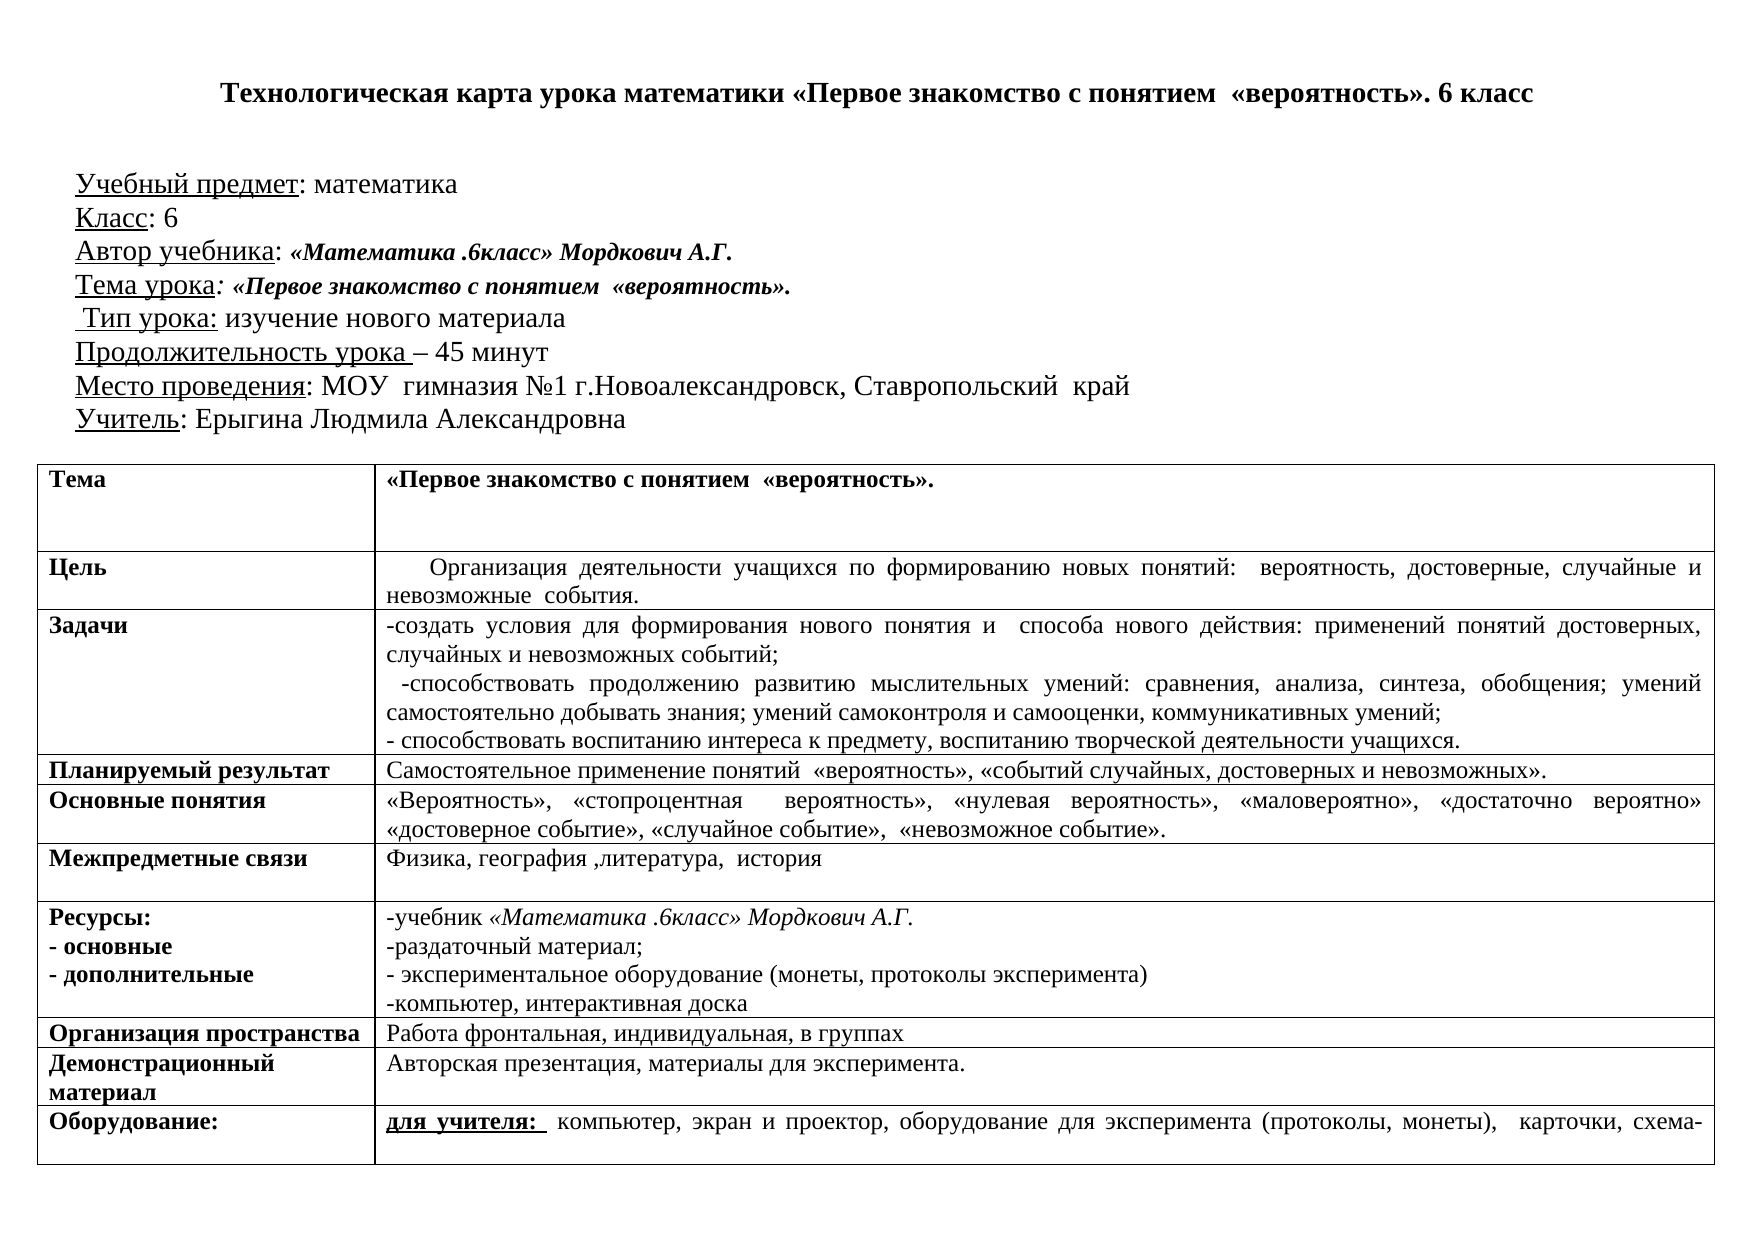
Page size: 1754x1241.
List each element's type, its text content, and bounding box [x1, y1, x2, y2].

table_cell Ресурсы: - основные - дополнительные [38, 902, 374, 1017]
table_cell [376, 1106, 1714, 1164]
text Тип урока: изучение нового материала [75, 301, 1679, 334]
text Продолжительность урока – 45 минут [75, 334, 1679, 368]
table_cell Демонстрационный материал [38, 1048, 374, 1105]
text Технологическая карта урока математики «Первое знакомство с понятием «вероятность». 6 класс [75, 75, 1679, 108]
text Тема урока: «Первое знакомство с понятием «вероятность». [75, 267, 1679, 301]
text Автор учебника: «Математика .6класс» Мордкович А.Г. [75, 233, 1679, 267]
table_cell Межпредметные связи [38, 844, 374, 901]
text Учитель: Ерыгина Людмила Александровна [75, 401, 1679, 435]
table_header Тема [38, 465, 374, 551]
text Класс: 6 [75, 200, 1679, 233]
table_cell Работа фронтальная, индивидуальная, в группах [376, 1018, 1714, 1047]
table_cell Авторская презентация, материалы для эксперимента. [376, 1048, 1714, 1105]
table_cell Цель [38, 552, 374, 609]
text Учебный предмет: математика [75, 138, 1679, 200]
table_cell Оборудование: [38, 1106, 374, 1164]
table_cell -учебник «Математика .6класс» Мордкович А.Г. -раздаточный материал; - экспериментальное оборудование (монеты, протоколы эксперимента) -компьютер, интерактивная доска [376, 902, 1714, 1017]
table_cell Задачи [38, 610, 374, 754]
table_cell «Вероятность», «стопроцентная вероятность», «нулевая вероятность», «маловероятно», «достаточно вероятно» «достоверное событие», «случайное событие», «невозможное событие». [376, 785, 1714, 842]
text Место проведения: МОУ гимназия №1 г.Новоалександровск, Ставропольский край [75, 368, 1679, 401]
table_cell Организация деятельности учащихся по формированию новых понятий: вероятность, достоверные, случайные и невозможные события. [376, 552, 1714, 609]
table_cell Самостоятельное применение понятий «вероятность», «событий случайных, достоверных и невозможных». [376, 755, 1714, 784]
table_cell Организация пространства [38, 1018, 374, 1047]
table_cell Планируемый результат [38, 755, 374, 784]
table_header «Первое знакомство с понятием «вероятность». [376, 465, 1714, 551]
table_cell Физика, география ,литература, история [376, 844, 1714, 901]
table_cell -создать условия для формирования нового понятия и способа нового действия: применений понятий достоверных, случайных и невозможных событий; -способствовать продолжению развитию мыслительных умений: сравнения, анализа, синтеза, обобщения; умений самостоятельно добывать знания; умений самоконтроля и самооценки, коммуникативных умений; - способствовать воспитанию интереса к предмету, воспитанию творческой деятельности учащихся. [376, 610, 1714, 754]
table_cell Основные понятия [38, 785, 374, 842]
